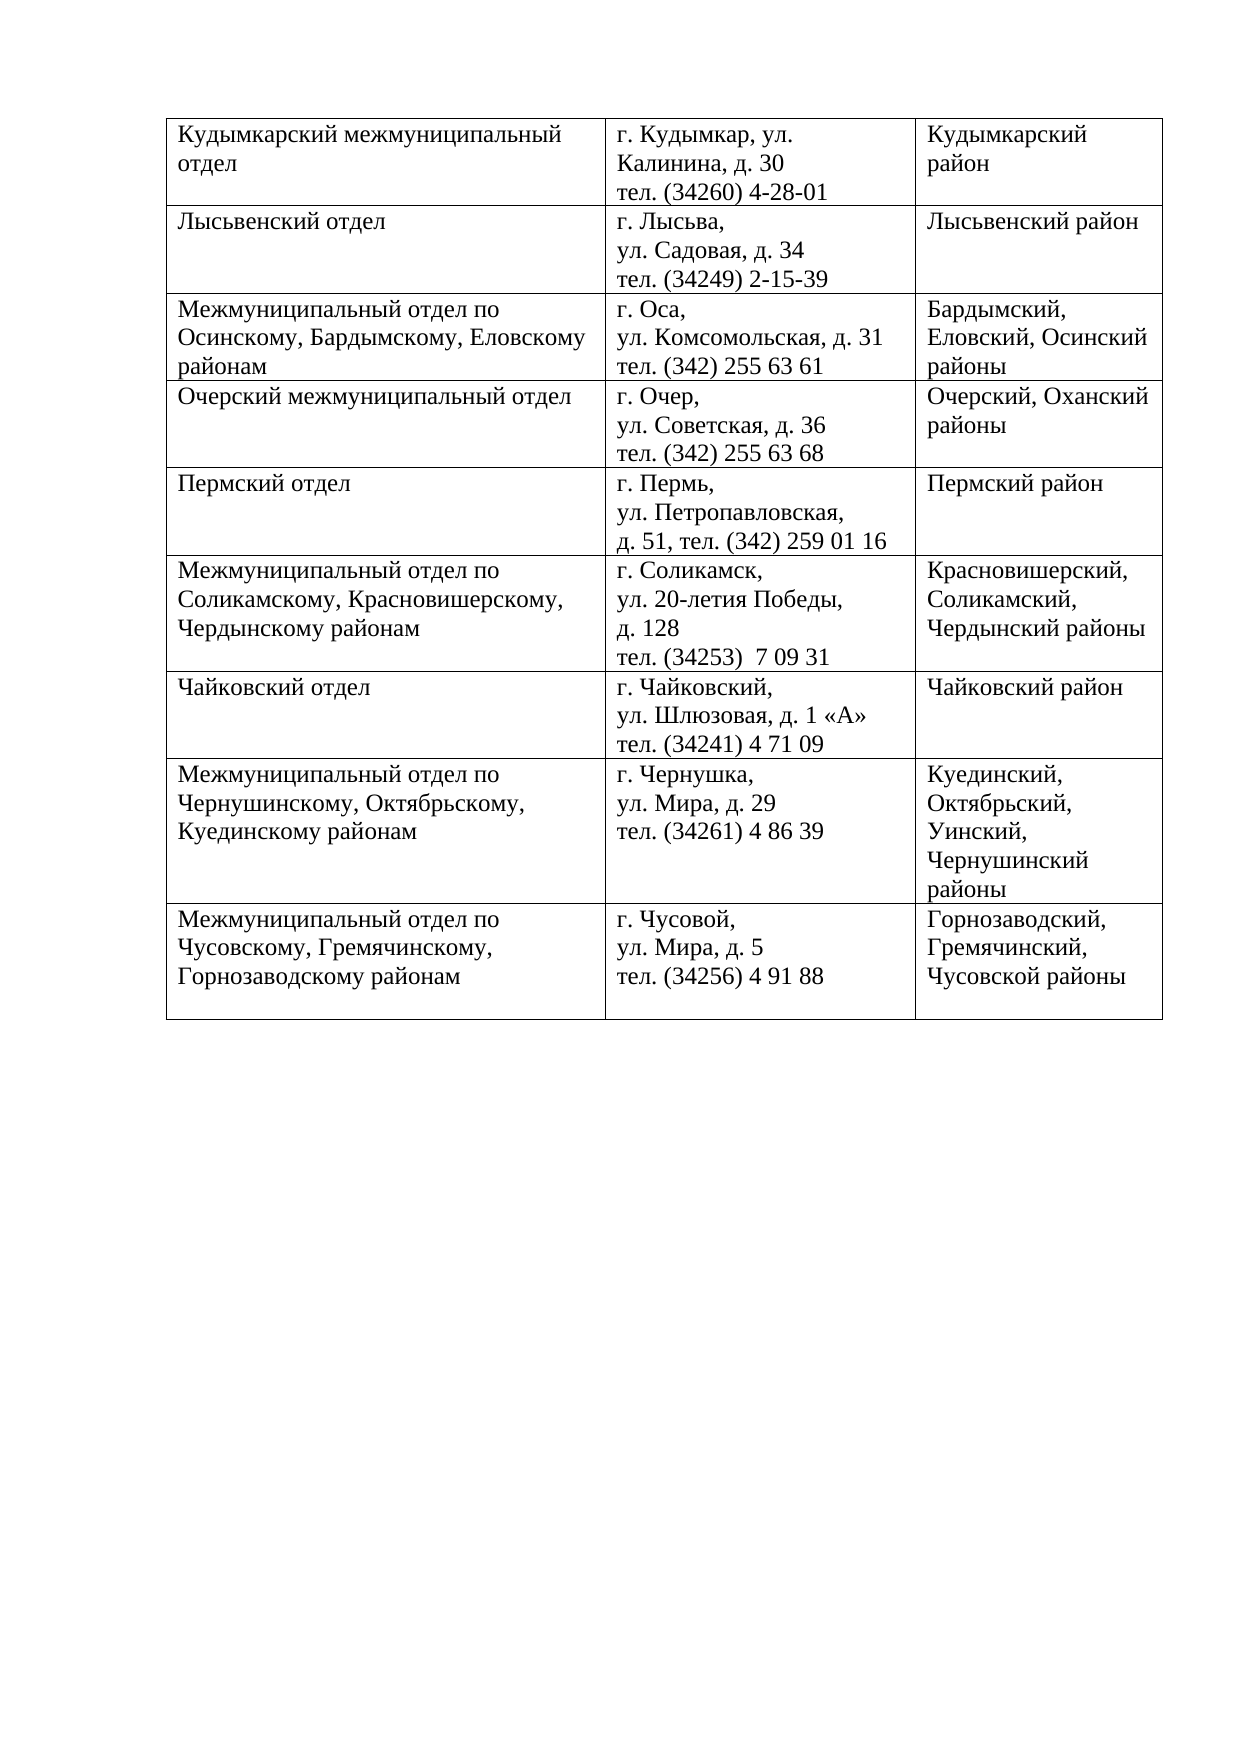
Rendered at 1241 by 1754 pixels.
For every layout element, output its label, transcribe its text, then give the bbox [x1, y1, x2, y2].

table_cell Чайковский отдел [167, 672, 605, 758]
table_cell г. Очер, ул. Советская, д. 36 тел. (342) 255 63 68 [606, 381, 915, 467]
table_cell г. Чернушка, ул. Мира, д. 29 тел. (34261) 4 86 39 [606, 759, 915, 903]
table_cell г. Оса, ул. Комсомольская, д. 31 тел. (342) 255 63 61 [606, 294, 915, 380]
table_cell Очерский межмуниципальный отдел [167, 381, 605, 467]
table_cell г. Соликамск, ул. 20-летия Победы, д. 128 тел. (34253) 7 09 31 [606, 556, 915, 671]
table_cell Куединский, Октябрьский, Уинский, Чернушинский районы [916, 759, 1162, 903]
table_cell Кудымкарский межмуниципальный отдел [167, 119, 605, 205]
table_cell Чайковский район [916, 672, 1162, 758]
table_cell г. Чайковский, ул. Шлюзовая, д. 1 «А» тел. (34241) 4 71 09 [606, 672, 915, 758]
table_cell г. Кудымкар, ул. Калинина, д. 30 тел. (34260) 4-28-01 [606, 119, 915, 205]
table_cell Лысьвенский отдел [167, 206, 605, 293]
table_cell Пермский район [916, 468, 1162, 554]
table_cell Межмуниципальный отдел по Соликамскому, Красновишерскому, Чердынскому районам [167, 556, 605, 671]
table_cell Кудымкарский район [916, 119, 1162, 205]
table_cell г. Пермь, ул. Петропавловская, д. 51, тел. (342) 259 01 16 [606, 468, 915, 554]
table_cell Межмуниципальный отдел по Осинскому, Бардымскому, Еловскому районам [167, 294, 605, 380]
table_cell г. Чусовой, ул. Мира, д. 5 тел. (34256) 4 91 88 [606, 904, 915, 1019]
table_cell Пермский отдел [167, 468, 605, 554]
table_cell Межмуниципальный отдел по Чернушинскому, Октябрьскому, Куединскому районам [167, 759, 605, 903]
table_cell Бардымский, Еловский, Осинский районы [916, 294, 1162, 380]
table_cell Горнозаводский, Гремячинский, Чусовской районы [916, 904, 1162, 1019]
table_cell Красновишерский, Соликамский, Чердынский районы [916, 556, 1162, 671]
table_cell Лысьвенский район [916, 206, 1162, 293]
table_cell Межмуниципальный отдел по Чусовскому, Гремячинскому, Горнозаводскому районам [167, 904, 605, 1019]
table_cell г. Лысьва, ул. Садовая, д. 34 тел. (34249) 2-15-39 [606, 206, 915, 293]
table_cell Очерский, Оханский районы [916, 381, 1162, 467]
